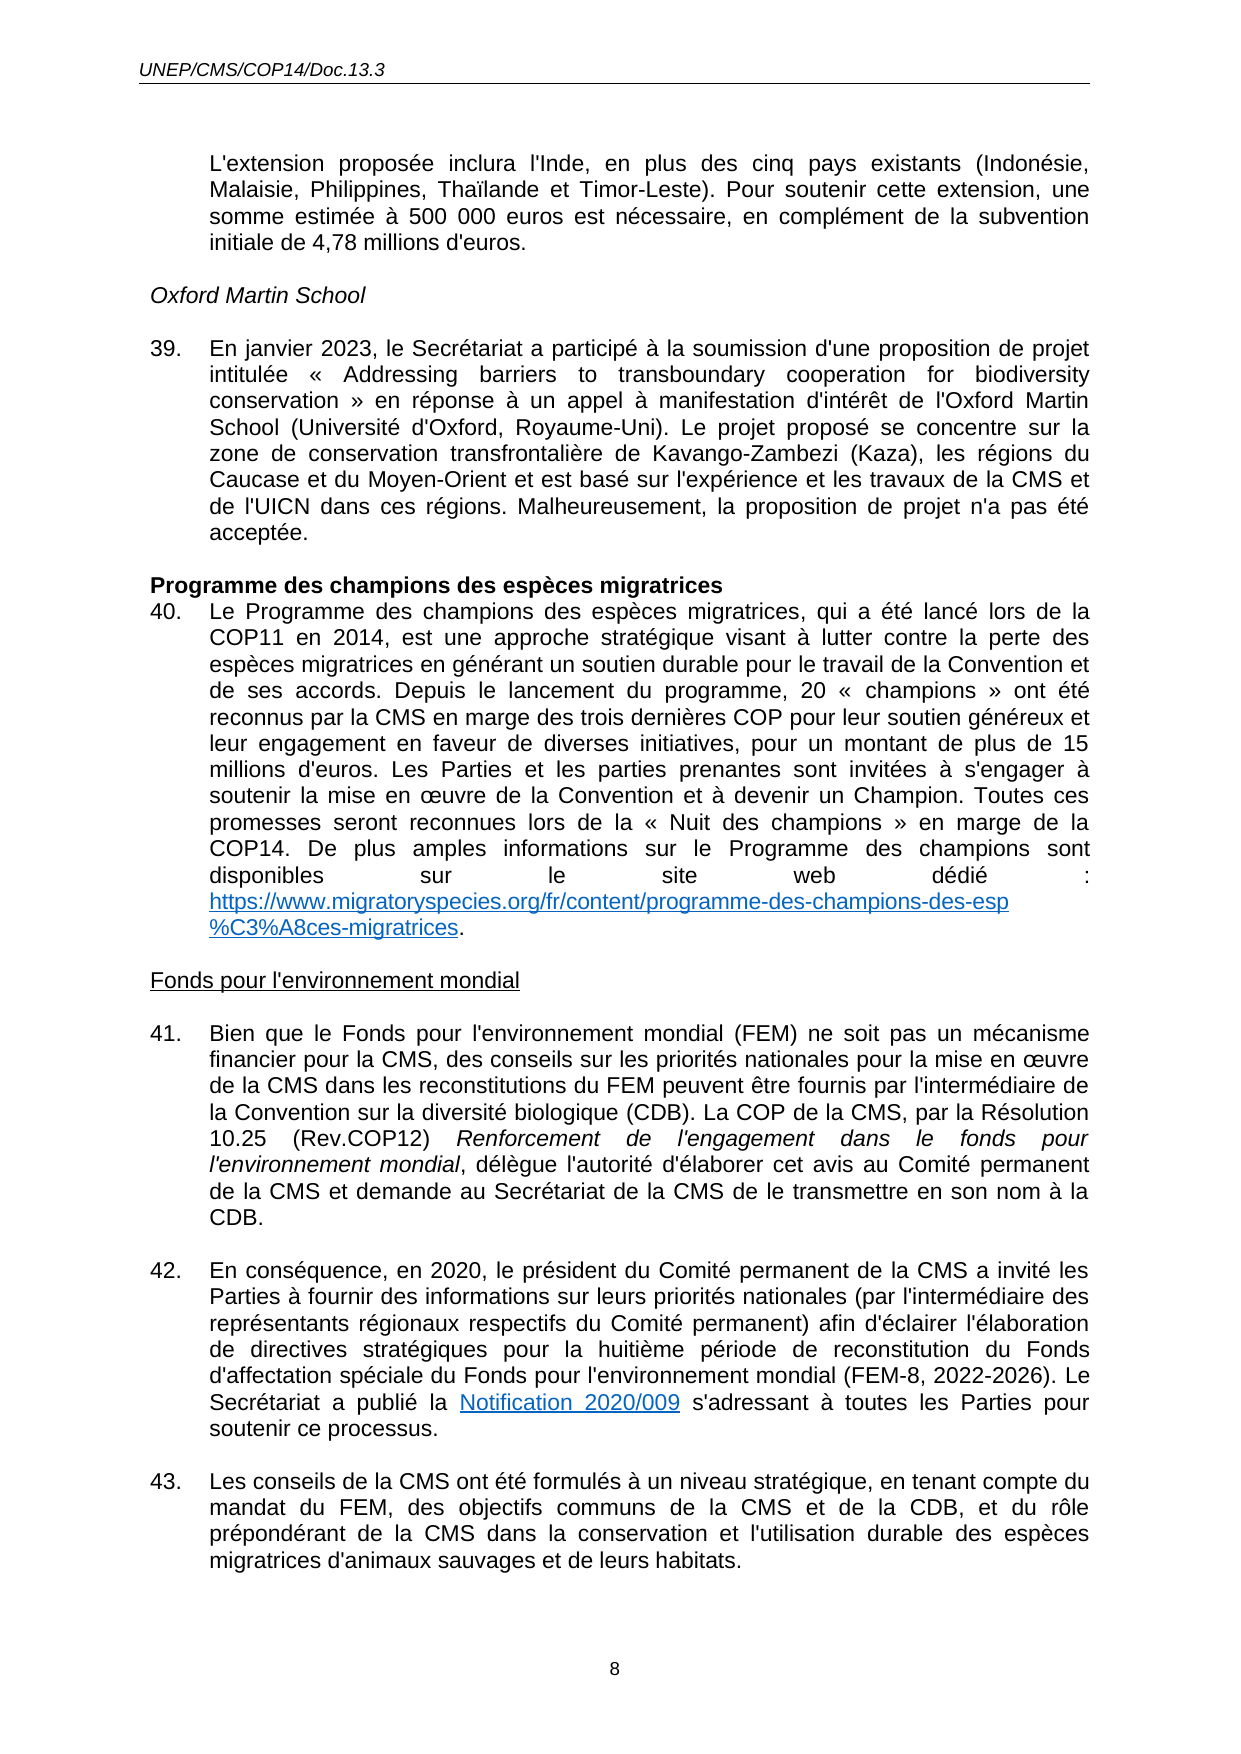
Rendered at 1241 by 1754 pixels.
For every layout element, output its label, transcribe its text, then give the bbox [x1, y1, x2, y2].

list Les conseils de la CMS ont été formulés à un niveau stratégique, en tenant compte du mandat du FEM, des objectifs communs de la CMS et de la CDB, et du rôle prépondérant de la CMS dans la conservation et l'utilisation durable des espèces migratrices d'animaux sauvages et de leurs habitats. [150, 1468, 1090, 1573]
list En conséquence, en 2020, le président du Comité permanent de la CMS a invité les Parties à fournir des informations sur leurs priorités nationales (par l'intermédiaire des représentants régionaux respectifs du Comité permanent) afin d'éclairer l'élaboration de directives stratégiques pour la huitième période de reconstitution du Fonds d'affectation spéciale du Fonds pour l'environnement mondial (FEM-8, 2022-2026). Le Secrétariat a publié la Notification 2020/009 s'adressant à toutes les Parties pour soutenir ce processus. [150, 1257, 1090, 1441]
list Programme des champions des espèces migratrices [150, 572, 1090, 598]
list Oxford Martin School [150, 282, 1090, 308]
list Fonds pour l'environnement mondial [150, 967, 1090, 993]
list Bien que le Fonds pour l'environnement mondial (FEM) ne soit pas un mécanisme financier pour la CMS, des conseils sur les priorités nationales pour la mise en œuvre de la CMS dans les reconstitutions du FEM peuvent être fournis par l'intermédiaire de la Convention sur la diversité biologique (CDB). La COP de la CMS, par la Résolution 10.25 (Rev.COP12) Renforcement de l'engagement dans le fonds pour l'environnement mondial, délègue l'autorité d'élaborer cet avis au Comité permanent de la CMS et demande au Secrétariat de la CMS de le transmettre en son nom à la CDB. [150, 1020, 1090, 1231]
list En janvier 2023, le Secrétariat a participé à la soumission d'une proposition de projet intitulée « Addressing barriers to transboundary cooperation for biodiversity conservation » en réponse à un appel à manifestation d'intérêt de l'Oxford Martin School (Université d'Oxford, Royaume-Uni). Le projet proposé se concentre sur la zone de conservation transfrontalière de Kavango-Zambezi (Kaza), les régions du Caucase et du Moyen-Orient et est basé sur l'expérience et les travaux de la CMS et de l'UICN dans ces régions. Malheureusement, la proposition de projet n'a pas été acceptée. [150, 334, 1090, 545]
list Le Programme des champions des espèces migratrices, qui a été lancé lors de la COP11 en 2014, est une approche stratégique visant à lutter contre la perte des espèces migratrices en générant un soutien durable pour le travail de la Convention et de ses accords. Depuis le lancement du programme, 20 « champions » ont été reconnus par la CMS en marge des trois dernières COP pour leur soutien généreux et leur engagement en faveur de diverses initiatives, pour un montant de plus de 15 millions d'euros. Les Parties et les parties prenantes sont invitées à s'engager à soutenir la mise en œuvre de la Convention et à devenir un Champion. Toutes ces promesses seront reconnues lors de la « Nuit des champions » en marge de la COP14. De plus amples informations sur le Programme des champions sont disponibles sur le site web dédié : https://www.migratoryspecies.org/fr/content/programme-des-champions-des-esp%C3%A8ces-migratrices. [150, 598, 1090, 941]
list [150, 150, 1090, 255]
